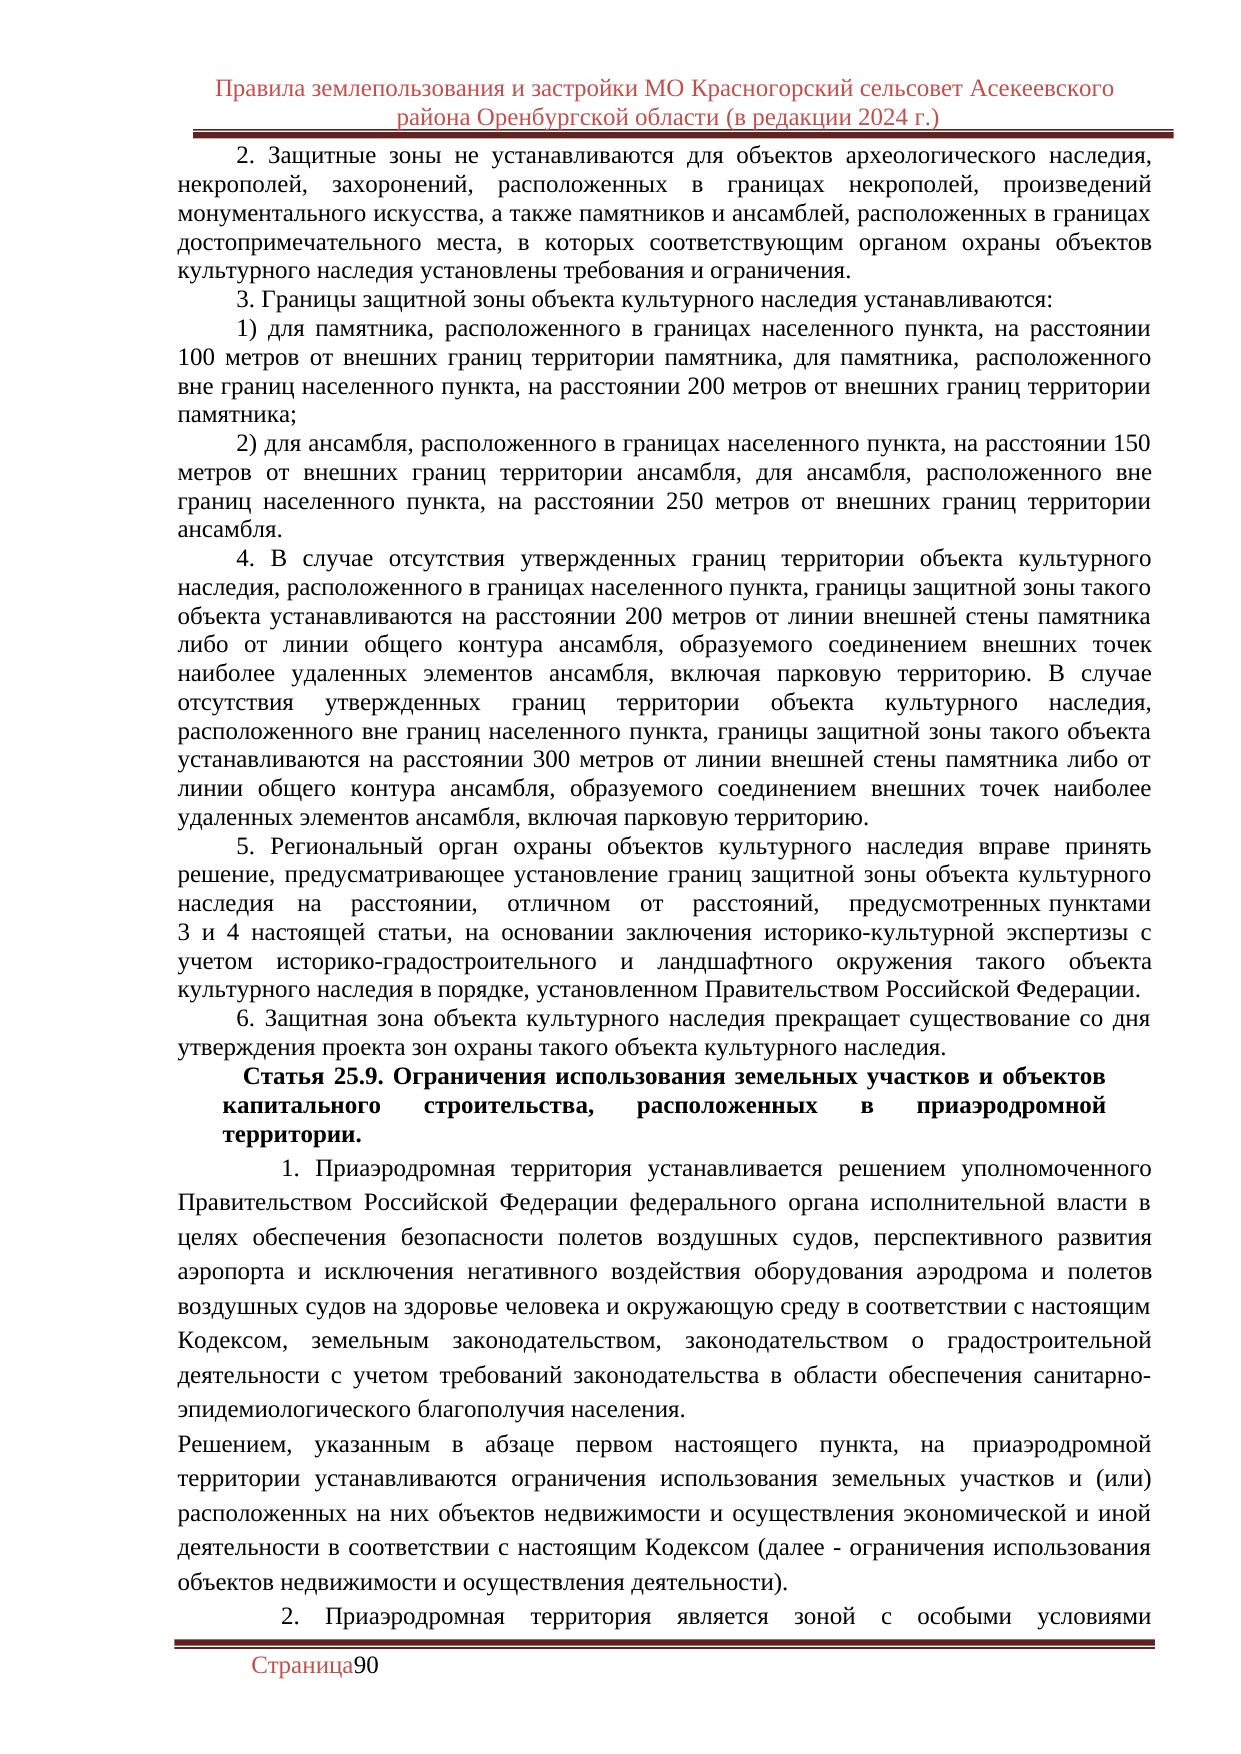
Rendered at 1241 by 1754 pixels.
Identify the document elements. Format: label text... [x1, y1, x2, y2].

subtitle Статья 25.9. Ограничения использования земельных участков и объектов капитального строительства, расположенных в приаэродромной территории. [222, 1061, 1106, 1148]
list для памятника, расположенного в границах населенного пункта, на расстоянии 100 метров от внешних границ территории памятника, для памятника, расположенного вне границ населенного пункта, на расстоянии 200 метров от внешних границ территории памятника; [177, 313, 1152, 428]
list для ансамбля, расположенного в границах населенного пункта, на расстоянии 150 метров от внешних границ территории ансамбля, для ансамбля, расположенного вне границ населенного пункта, на расстоянии 250 метров от внешних границ территории ансамбля. [177, 428, 1152, 543]
list Региональный орган охраны объектов культурного наследия вправе принять решение, предусматривающее установление границ защитной зоны объекта культурного наследия на расстоянии, отличном от расстояний, предусмотренных пунктами 3 и 4 настоящей статьи, на основании заключения историко-культурной экспертизы с учетом историко-градостроительного и ландшафтного окружения такого объекта культурного наследия в порядке, установленном Правительством Российской Федерации. [177, 831, 1152, 1003]
list Защитные зоны не устанавливаются для объектов археологического наследия, некрополей, захоронений, расположенных в границах некрополей, произведений монументального искусства, а также памятников и ансамблей, расположенных в границах достопримечательного места, в которых соответствующим органом охраны объектов культурного наследия установлены требования и ограничения. [177, 141, 1152, 284]
list В случае отсутствия утвержденных границ территории объекта культурного наследия, расположенного в границах населенного пункта, границы защитной зоны такого объекта устанавливаются на расстоянии 200 метров от линии внешней стены памятника либо от линии общего контура ансамбля, образуемого соединением внешних точек наиболее удаленных элементов ансамбля, включая парковую территорию. В случае отсутствия утвержденных границ территории объекта культурного наследия, расположенного вне границ населенного пункта, границы защитной зоны такого объекта устанавливаются на расстоянии 300 метров от линии внешней стены памятника либо от линии общего контура ансамбля, образуемого соединением внешних точек наиболее удаленных элементов ансамбля, включая парковую территорию. [177, 543, 1152, 831]
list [177, 1601, 1152, 1630]
text Решением, указанным в абзаце первом настоящего пункта, на приаэродромной территории устанавливаются ограничения использования земельных участков и (или) расположенных на них объектов недвижимости и осуществления экономической и иной деятельности в соответствии с настоящим Кодексом (далее - ограничения использования объектов недвижимости и осуществления деятельности). [177, 1429, 1152, 1595]
list Защитная зона объекта культурного наследия прекращает существование со дня утверждения проекта зон охраны такого объекта культурного наследия. [177, 1003, 1151, 1061]
list Приаэродромная территория устанавливается решением уполномоченного Правительством Российской Федерации федерального органа исполнительной власти в целях обеспечения безопасности полетов воздушных судов, перспективного развития аэропорта и исключения негативного воздействия оборудования аэродрома и полетов воздушных судов на здоровье человека и окружающую среду в соответствии с настоящим Кодексом, земельным законодательством, законодательством о градостроительной деятельности с учетом требований законодательства в области обеспечения санитарно- эпидемиологического благополучия населения. [177, 1153, 1152, 1423]
list Границы защитной зоны объекта культурного наследия устанавливаются: [236, 284, 1167, 313]
